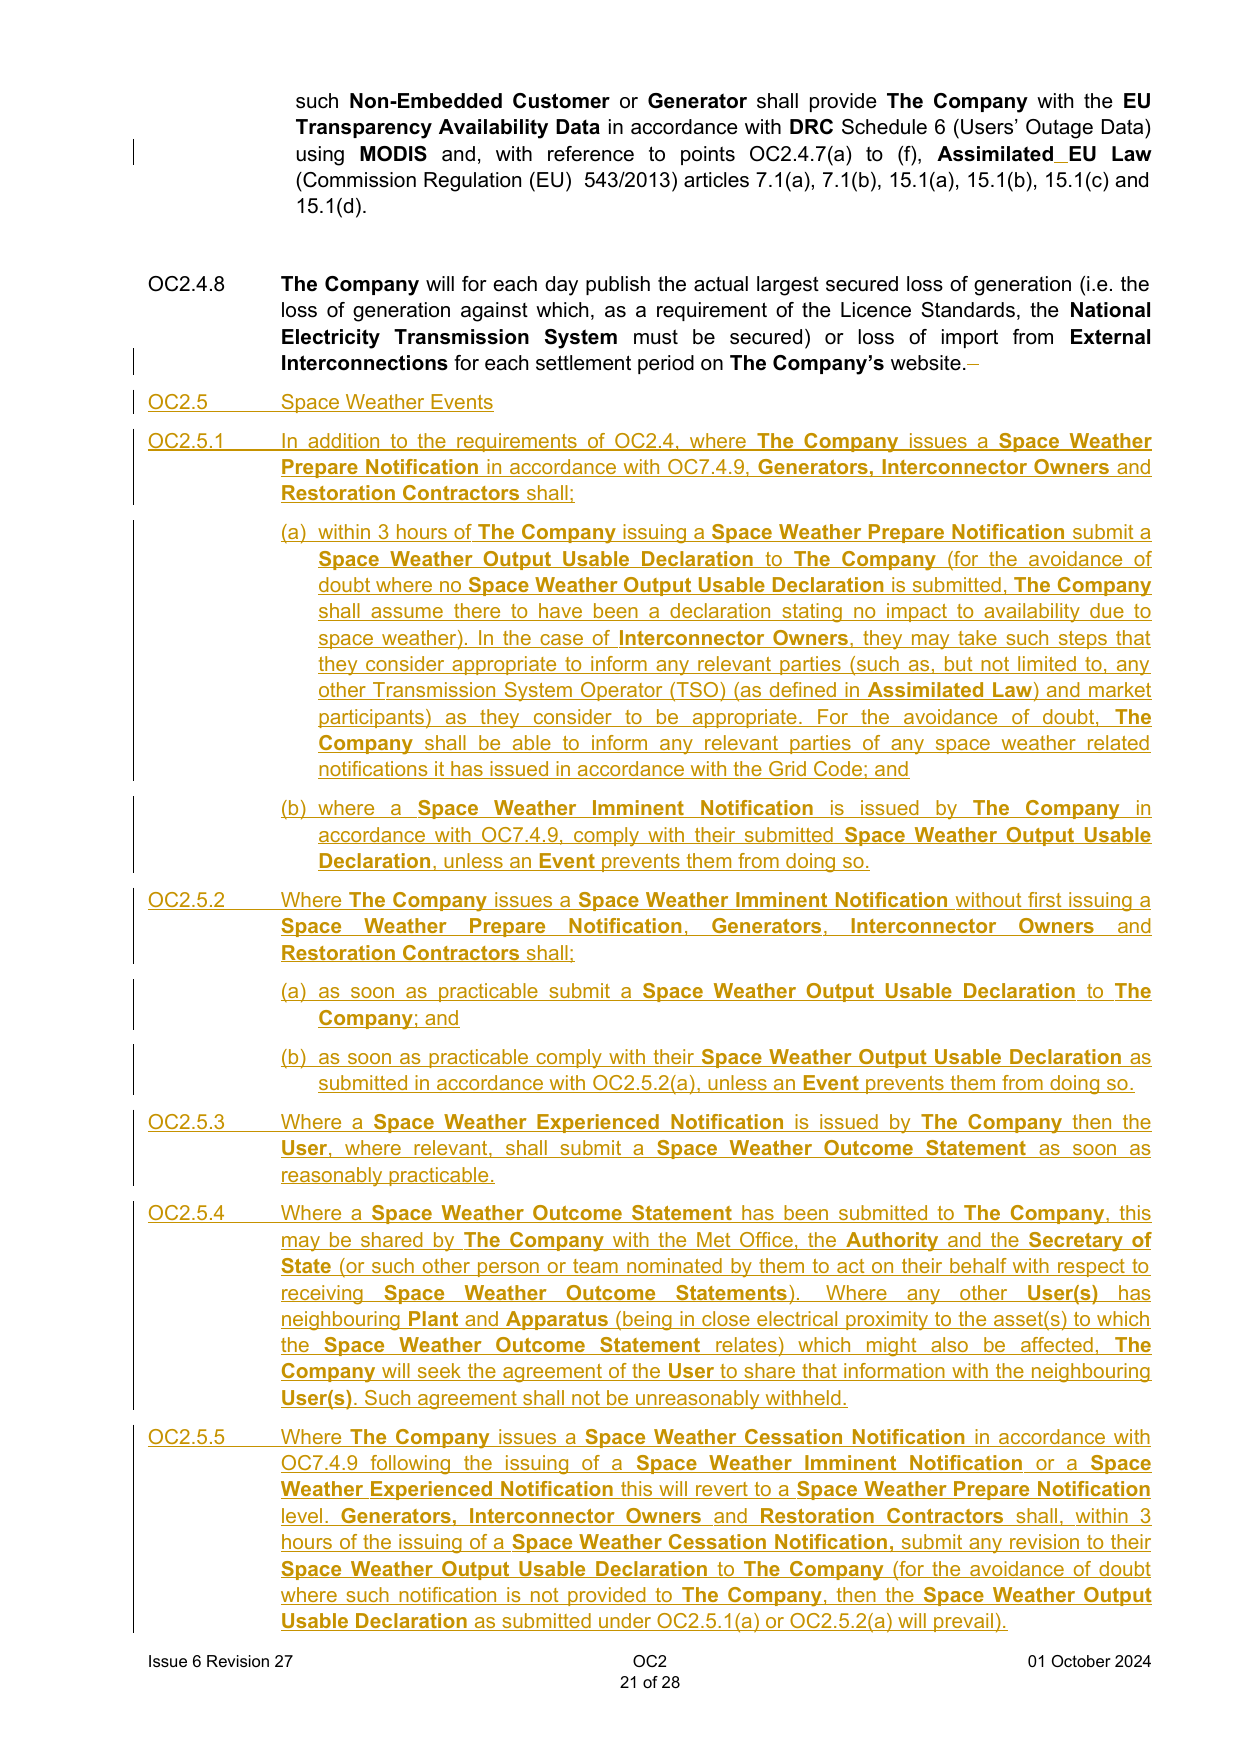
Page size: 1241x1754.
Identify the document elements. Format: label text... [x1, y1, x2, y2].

text such Non-Embedded Customer or Generator shall provide The Company with the EU Transparency Availability Data in accordance with DRC Schedule 6 (Users’ Outage Data) using MODIS and, with reference to points OC2.4.7(a) to (f), AssimilatedEU Law (Commission Regulation (EU) 543/2013) articles 7.1(a), 7.1(b), 15.1(a), 15.1(b), 15.1(c) and 15.1(d). [148, 89, 1152, 218]
text OC2.4.8 The Company will for each day publish the actual largest secured loss of generation (i.e. the loss of generation against which, as a requirement of the Licence Standards, the National Electricity Transmission System must be secured) or loss of import from External Interconnections for each settlement period on The Company’s website. [148, 272, 1152, 375]
